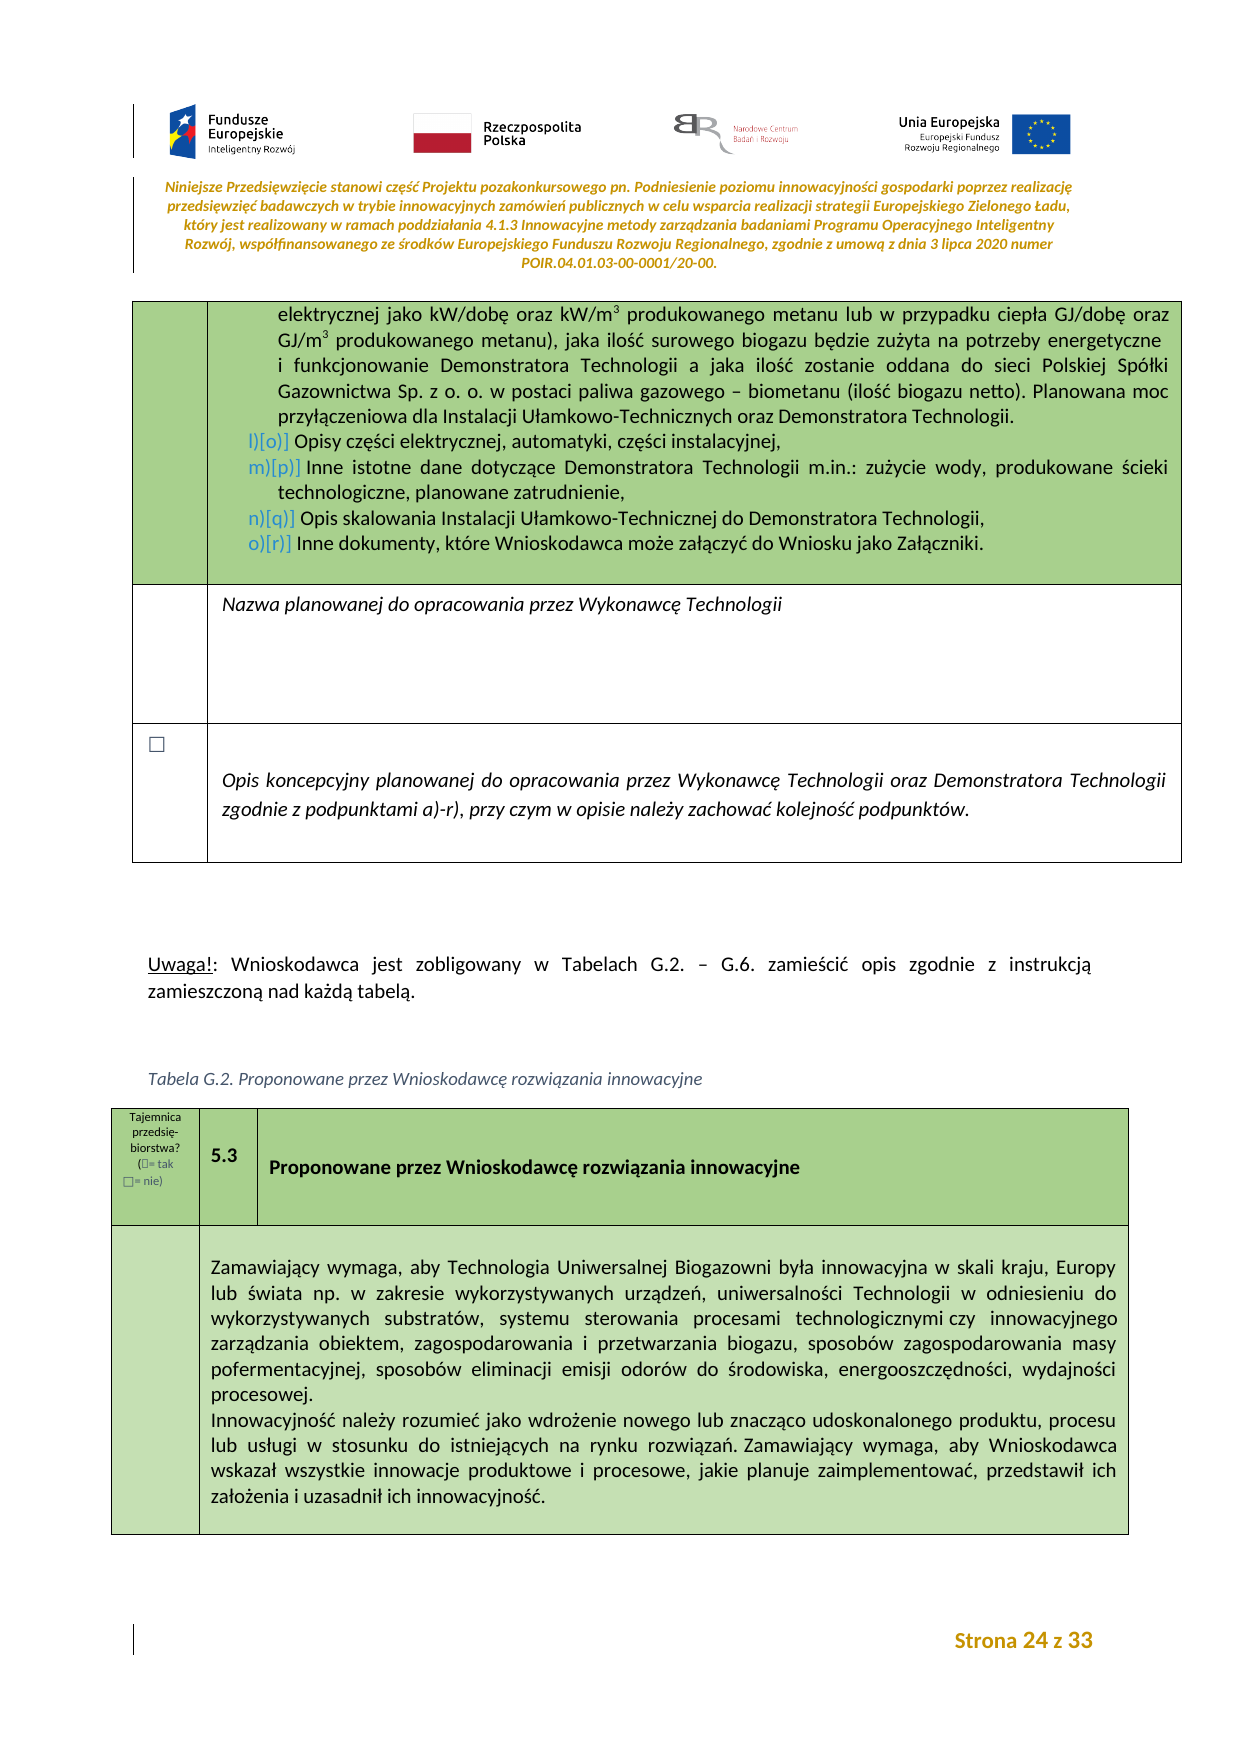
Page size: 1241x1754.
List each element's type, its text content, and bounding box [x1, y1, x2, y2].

table_cell [133, 302, 207, 584]
table_header [200, 1109, 257, 1225]
table_cell [112, 1226, 199, 1534]
picture [169, 104, 1071, 159]
text Uwaga!: Wnioskodawca jest zobligowany w Tabelach G.2. – G.6. zamieścić opis zgodnie z instrukcją zamieszczoną nad każdą tabelą. [148, 951, 1093, 1004]
table_header Tajemnica przedsię-biorstwa? (= tak □= nie) [112, 1109, 199, 1225]
table_cell [133, 585, 207, 723]
table_cell Nazwa planowanej do opracowania przez Wykonawcę Technologii [208, 585, 1181, 723]
table_cell Opis koncepcyjny planowanej do opracowania przez Wykonawcę Technologii oraz Demonstratora Technologii zgodnie z podpunktami a)-r), przy czym w opisie należy zachować kolejność podpunktów. [208, 724, 1181, 862]
table_cell Zamawiający wymaga, aby Technologia Uniwersalnej Biogazowni była innowacyjna w skali kraju, Europy lub świata np. w zakresie wykorzystywanych urządzeń, uniwersalności Technologii w odniesieniu do wykorzystywanych substratów, systemu sterowania procesami technologicznymi czy innowacyjnego zarządzania obiektem, zagospodarowania i przetwarzania biogazu, sposobów zagospodarowania masy pofermentacyjnej, sposobów eliminacji emisji odorów do środowiska, energooszczędności, wydajności procesowej. Innowacyjność należy rozumieć jako wdrożenie nowego lub znacząco udoskonalonego produktu, procesu lub usługi w stosunku do istniejących na rynku rozwiązań. Zamawiający wymaga, aby Wnioskodawca wskazał wszystkie innowacje produktowe i procesowe, jakie planuje zaimplementować, przedstawił ich założenia i uzasadnił ich innowacyjność. [200, 1226, 1128, 1534]
table_header Proponowane przez Wnioskodawcę rozwiązania innowacyjne [258, 1109, 1128, 1225]
text Tabela G.2. Proponowane przez Wnioskodawcę rozwiązania innowacyjne [148, 1067, 1093, 1090]
